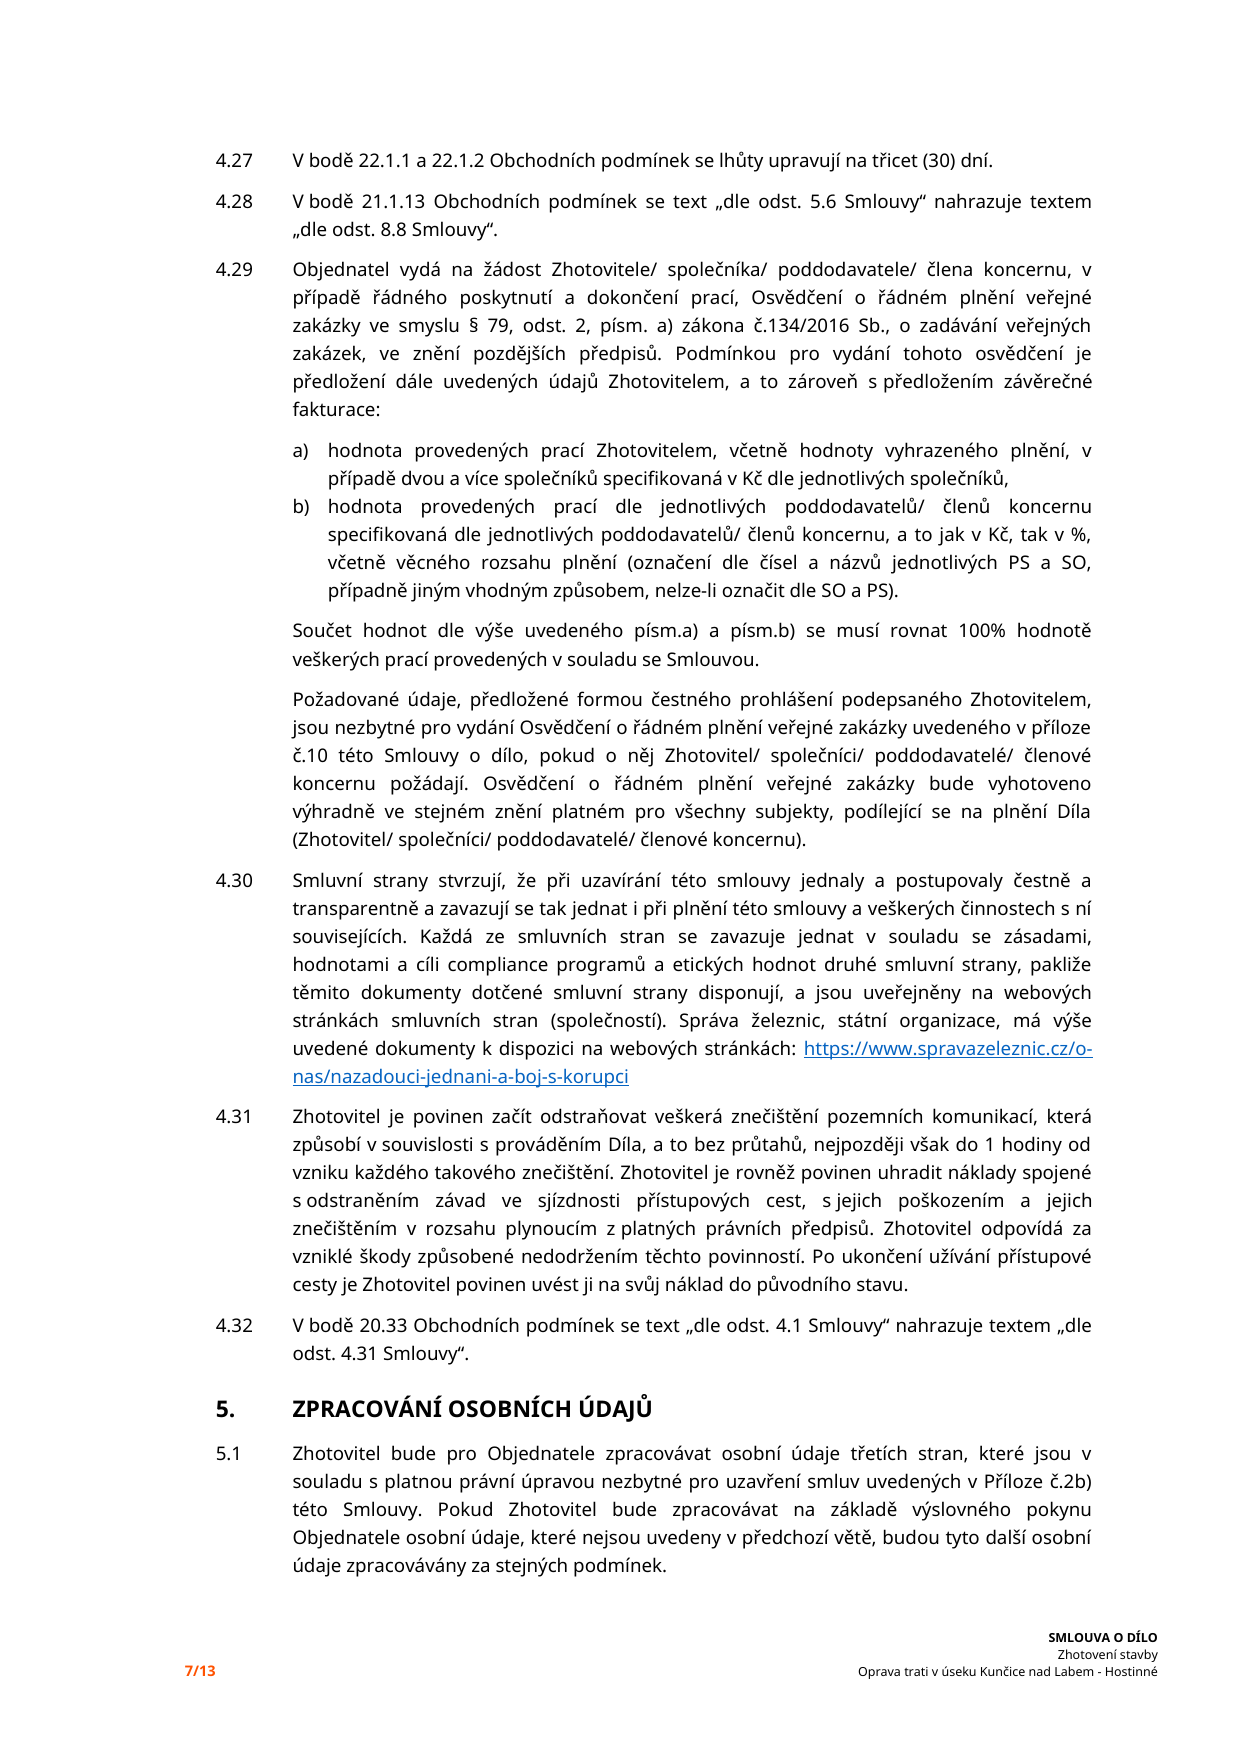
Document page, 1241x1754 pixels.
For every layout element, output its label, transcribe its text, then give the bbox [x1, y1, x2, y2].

text V bodě 22.1.1 a 22.1.2 Obchodních podmínek se lhůty upravují na třicet (30) dní. [216, 147, 1093, 173]
text Požadované údaje, předložené formou čestného prohlášení podepsaného Zhotovitelem, jsou nezbytné pro vydání Osvědčení o řádném plnění veřejné zakázky uvedeného v příloze č.10 této Smlouvy o dílo, pokud o něj Zhotovitel/ společníci/ poddodavatelé/ členové koncernu požádají. Osvědčení o řádném plnění veřejné zakázky bude vyhotoveno výhradně ve stejném znění platném pro všechny subjekty, podílející se na plnění Díla (Zhotovitel/ společníci/ poddodavatelé/ členové koncernu). [292, 686, 1093, 852]
text Součet hodnot dle výše uvedeného písm.a) a písm.b) se musí rovnat 100% hodnotě veškerých prací provedených v souladu se Smlouvou. [292, 618, 1093, 671]
text Smluvní strany stvrzují, že při uzavírání této smlouvy jednaly a postupovaly čestně a transparentně a zavazují se tak jednat i při plnění této smlouvy a veškerých činnostech s ní souvisejících. Každá ze smluvních stran se zavazuje jednat v souladu se zásadami, hodnotami a cíli compliance programů a etických hodnot druhé smluvní strany, pakliže těmito dokumenty dotčené smluvní strany disponují, a jsou uveřejněny na webových stránkách smluvních stran (společností). Správa železnic, státní organizace, má výše uvedené dokumenty k dispozici na webových stránkách: https://www.spravazeleznic.cz/o-nas/nazadouci-jednani-a-boj-s-korupci [216, 867, 1093, 1089]
text V bodě 21.1.13 Obchodních podmínek se text „dle odst. 5.6 Smlouvy“ nahrazuje textem „dle odst. 8.8 Smlouvy“. [216, 188, 1093, 242]
text Zhotovitel je povinen začít odstraňovat veškerá znečištění pozemních komunikací, která způsobí v souvislosti s prováděním Díla, a to bez průtahů, nejpozději však do 1 hodiny od vzniku každého takového znečištění. Zhotovitel je rovněž povinen uhradit náklady spojené s odstraněním závad ve sjízdnosti přístupových cest, s jejich poškozením a jejich znečištěním v rozsahu plynoucím z platných právních předpisů. Zhotovitel odpovídá za vzniklé škody způsobené nedodržením těchto povinností. Po ukončení užívání přístupové cesty je Zhotovitel povinen uvést ji na svůj náklad do původního stavu. [216, 1104, 1093, 1297]
text Objednatel vydá na žádost Zhotovitele/ společníka/ poddodavatele/ člena koncernu, v případě řádného poskytnutí a dokončení prací, Osvědčení o řádném plnění veřejné zakázky ve smyslu § 79, odst. 2, písm. a) zákona č.134/2016 Sb., o zadávání veřejných zakázek, ve znění pozdějších předpisů. Podmínkou pro vydání tohoto osvědčení je předložení dále uvedených údajů Zhotovitelem, a to zároveň s předložením závěrečné fakturace: [216, 257, 1093, 422]
list hodnota provedených prací Zhotovitelem, včetně hodnoty vyhrazeného plnění, v případě dvou a více společníků specifikovaná v Kč dle jednotlivých společníků, [292, 437, 1093, 491]
text V bodě 20.33 Obchodních podmínek se text „dle odst. 4.1 Smlouvy“ nahrazuje textem „dle odst. 4.31 Smlouvy“. [216, 1312, 1093, 1366]
text ZPRACOVÁNÍ OSOBNÍCH ÚDAJŮ [216, 1393, 1093, 1424]
text Zhotovitel bude pro Objednatele zpracovávat osobní údaje třetích stran, které jsou v souladu s platnou právní úpravou nezbytné pro uzavření smluv uvedených v Příloze č.2b) této Smlouvy. Pokud Zhotovitel bude zpracovávat na základě výslovného pokynu Objednatele osobní údaje, které nejsou uvedeny v předchozí větě, budou tyto další osobní údaje zpracovávány za stejných podmínek. [216, 1440, 1093, 1578]
text hodnota provedených prací dle jednotlivých poddodavatelů/ členů koncernu specifikovaná dle jednotlivých poddodavatelů/ členů koncernu, a to jak v Kč, tak v %, včetně věcného rozsahu plnění (označení dle čísel a názvů jednotlivých PS a SO, případně jiným vhodným způsobem, nelze-li označit dle SO a PS). [292, 493, 1093, 603]
